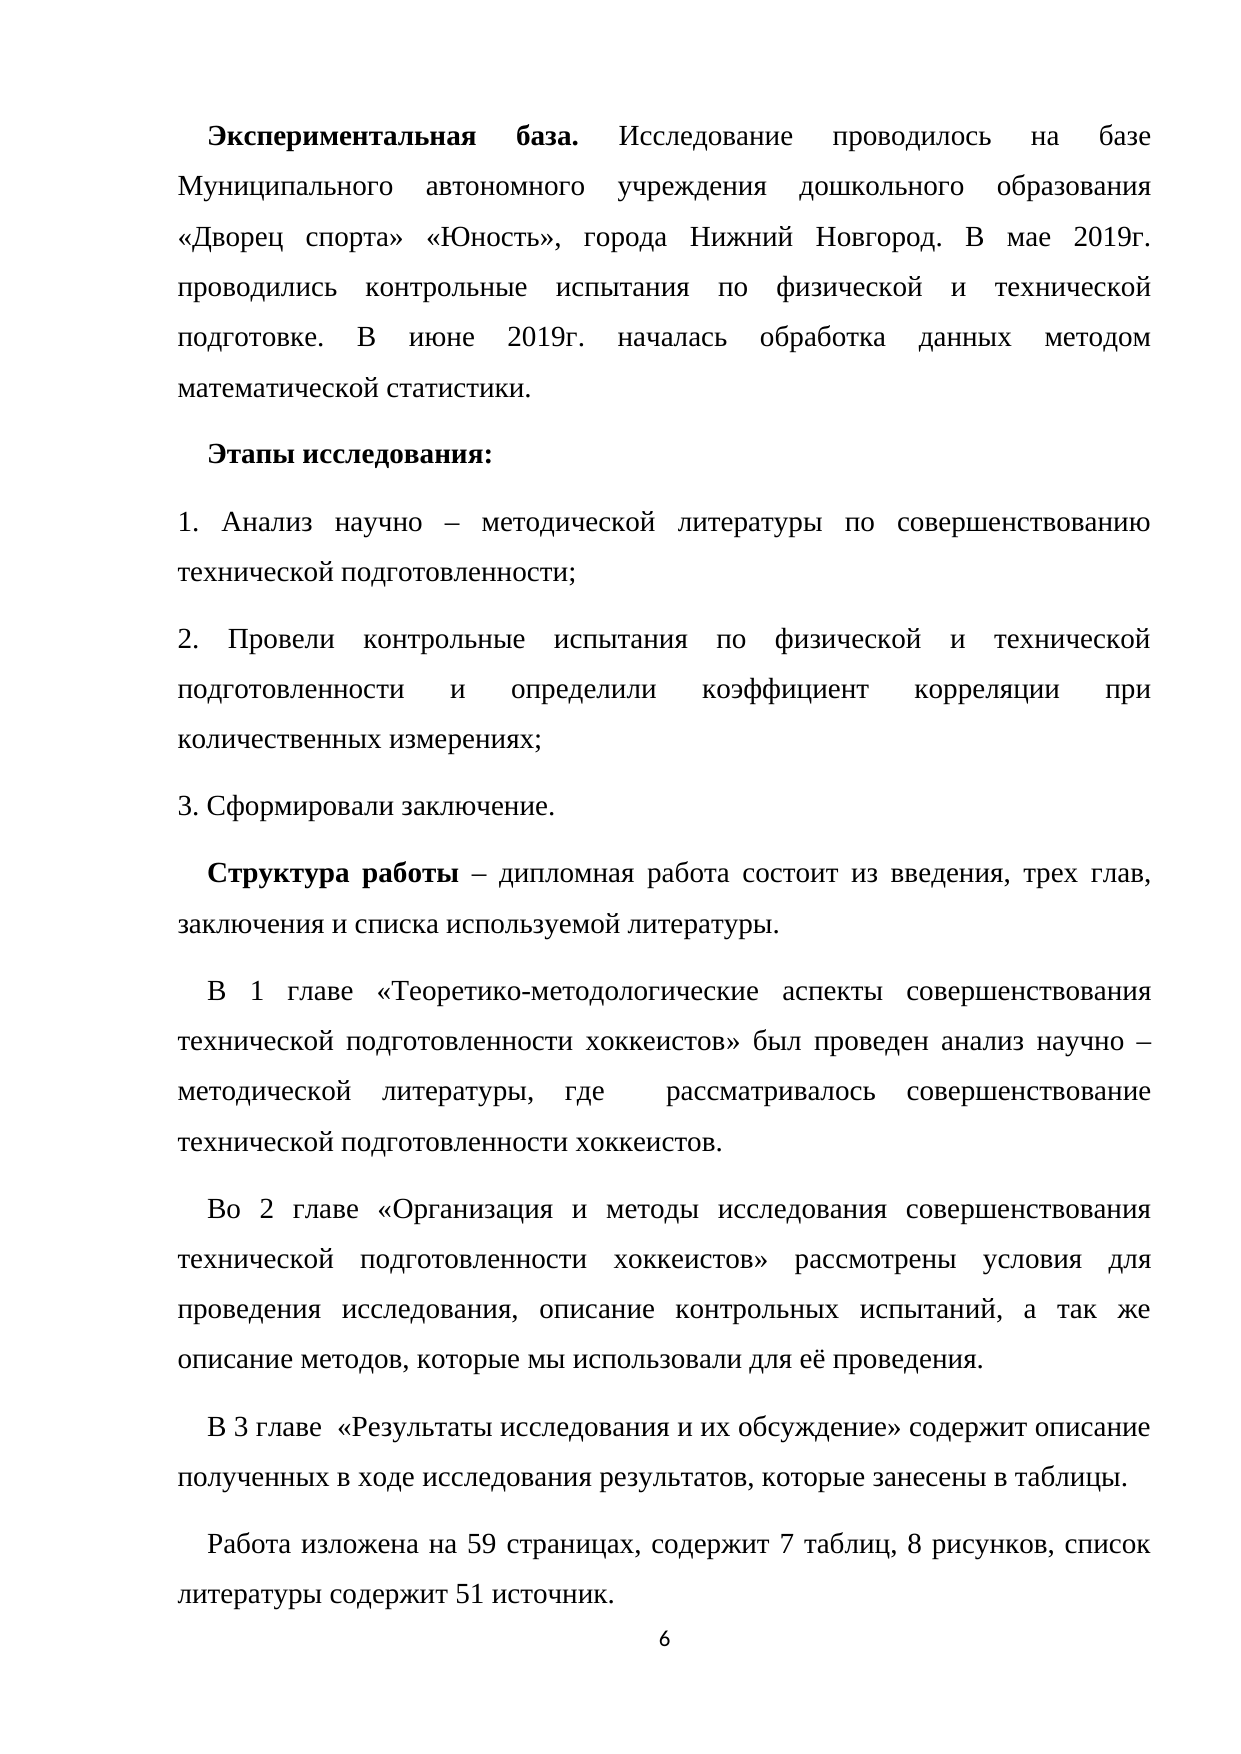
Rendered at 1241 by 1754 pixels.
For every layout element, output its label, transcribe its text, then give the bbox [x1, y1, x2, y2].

text В 3 главе «Результаты исследования и их обсуждение» содержит описание полученных в ходе исследования результатов, которые занесены в таблицы. [177, 1409, 1152, 1492]
text 3. Сформировали заключение. [177, 788, 1152, 822]
text Структура работы – дипломная работа состоит из введения, трех глав, заключения и списка используемой литературы. [177, 856, 1152, 939]
text Экспериментальная база. Исследование проводилось на базе Муниципального автономного учреждения дошкольного образования «Дворец спорта» «Юность», города Нижний Новгород. В мае 2019г. проводились контрольные испытания по физической и технической подготовке. В июне 2019г. началась обработка данных методом математической статистики. [177, 118, 1152, 403]
text Работа изложена на 59 страницах, содержит 7 таблиц, 8 рисунков, список литературы содержит 51 источник. [177, 1526, 1152, 1610]
text 2. Провели контрольные испытания по физической и технической подготовленности и определили коэффициент корреляции при количественных измерениях; [177, 621, 1152, 755]
text Во 2 главе «Организация и методы исследования совершенствования технической подготовленности хоккеистов» рассмотрены условия для проведения исследования, описание контрольных испытаний, а так же описание методов, которые мы использовали для её проведения. [177, 1191, 1152, 1375]
text В 1 главе «Теоретико-методологические аспекты совершенствования технической подготовленности хоккеистов» был проведен анализ научно – методической литературы, где рассматривалось совершенствование технической подготовленности хоккеистов. [177, 973, 1152, 1157]
text 1. Анализ научно – методической литературы по совершенствованию технической подготовленности; [177, 504, 1152, 587]
text Этапы исследования: [177, 437, 1152, 470]
